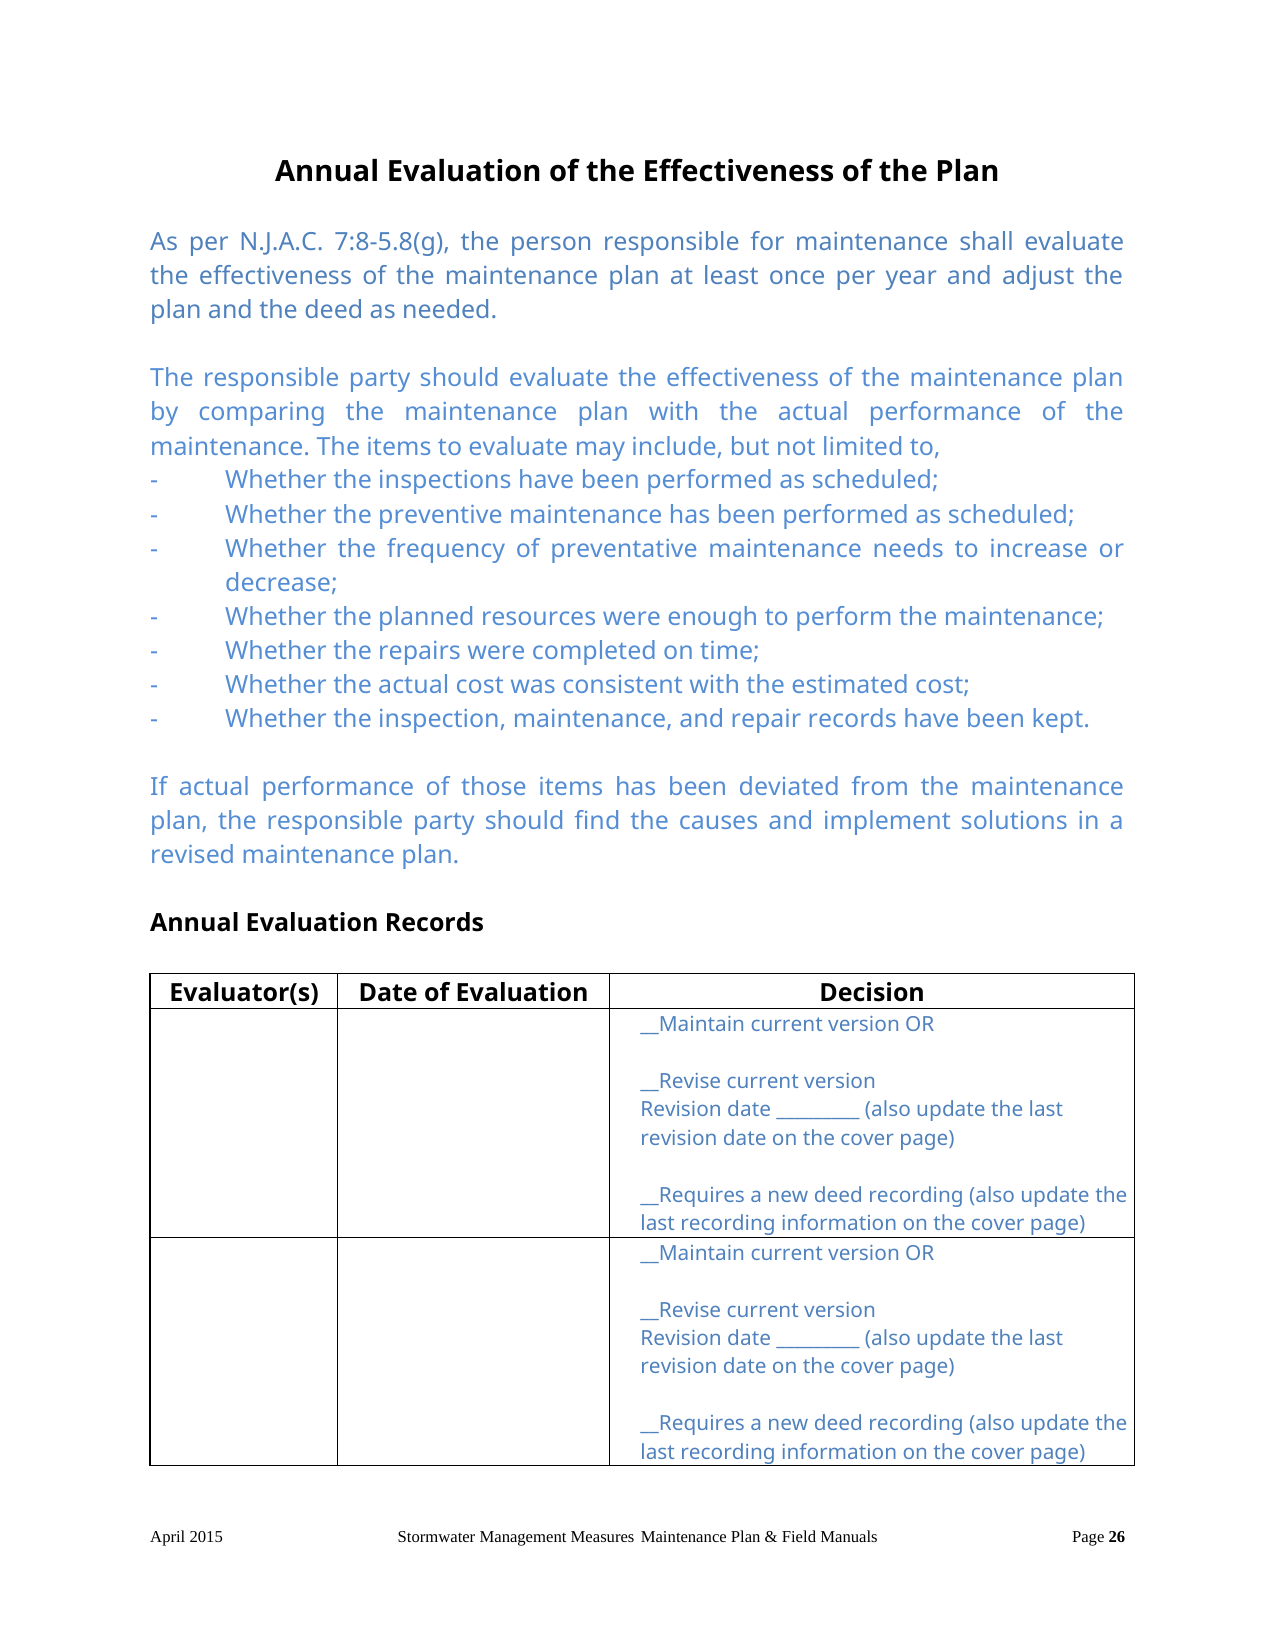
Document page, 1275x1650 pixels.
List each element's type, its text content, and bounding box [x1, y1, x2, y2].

text - Whether the preventive maintenance has been performed as scheduled; [150, 496, 1125, 530]
text - Whether the inspection, maintenance, and repair records have been kept. [150, 701, 1125, 735]
table_cell [338, 1238, 609, 1465]
text - Whether the frequency of preventative maintenance needs to increase or decrease; [150, 530, 1125, 598]
subtitle Annual Evaluation of the Effectiveness of the Plan [150, 150, 1125, 190]
table_cell [151, 1238, 337, 1465]
table_cell [338, 1009, 609, 1237]
text The responsible party should evaluate the effectiveness of the maintenance plan by comparing the maintenance plan with the actual performance of the maintenance. The items to evaluate may include, but not limited to, [150, 360, 1125, 462]
text Annual Evaluation Records [150, 905, 1125, 939]
table_header Decision [610, 974, 1134, 1008]
table_header Evaluator(s) [151, 974, 337, 1008]
text As per N.J.A.C. 7:8-5.8(g), the person responsible for maintenance shall evaluate the effectiveness of the maintenance plan at least once per year and adjust the plan and the deed as needed. [150, 224, 1125, 326]
table_cell [151, 1009, 337, 1237]
text If actual performance of those items has been deviated from the maintenance plan, the responsible party should find the causes and implement solutions in a revised maintenance plan. [150, 769, 1125, 871]
text - Whether the repairs were completed on time; [150, 632, 1125, 667]
text - Whether the planned resources were enough to perform the maintenance; [150, 598, 1125, 632]
table_header Date of Evaluation [338, 974, 609, 1008]
text - Whether the inspections have been performed as scheduled; [150, 462, 1125, 496]
text - Whether the actual cost was consistent with the estimated cost; [150, 667, 1125, 701]
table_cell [610, 1238, 1134, 1465]
